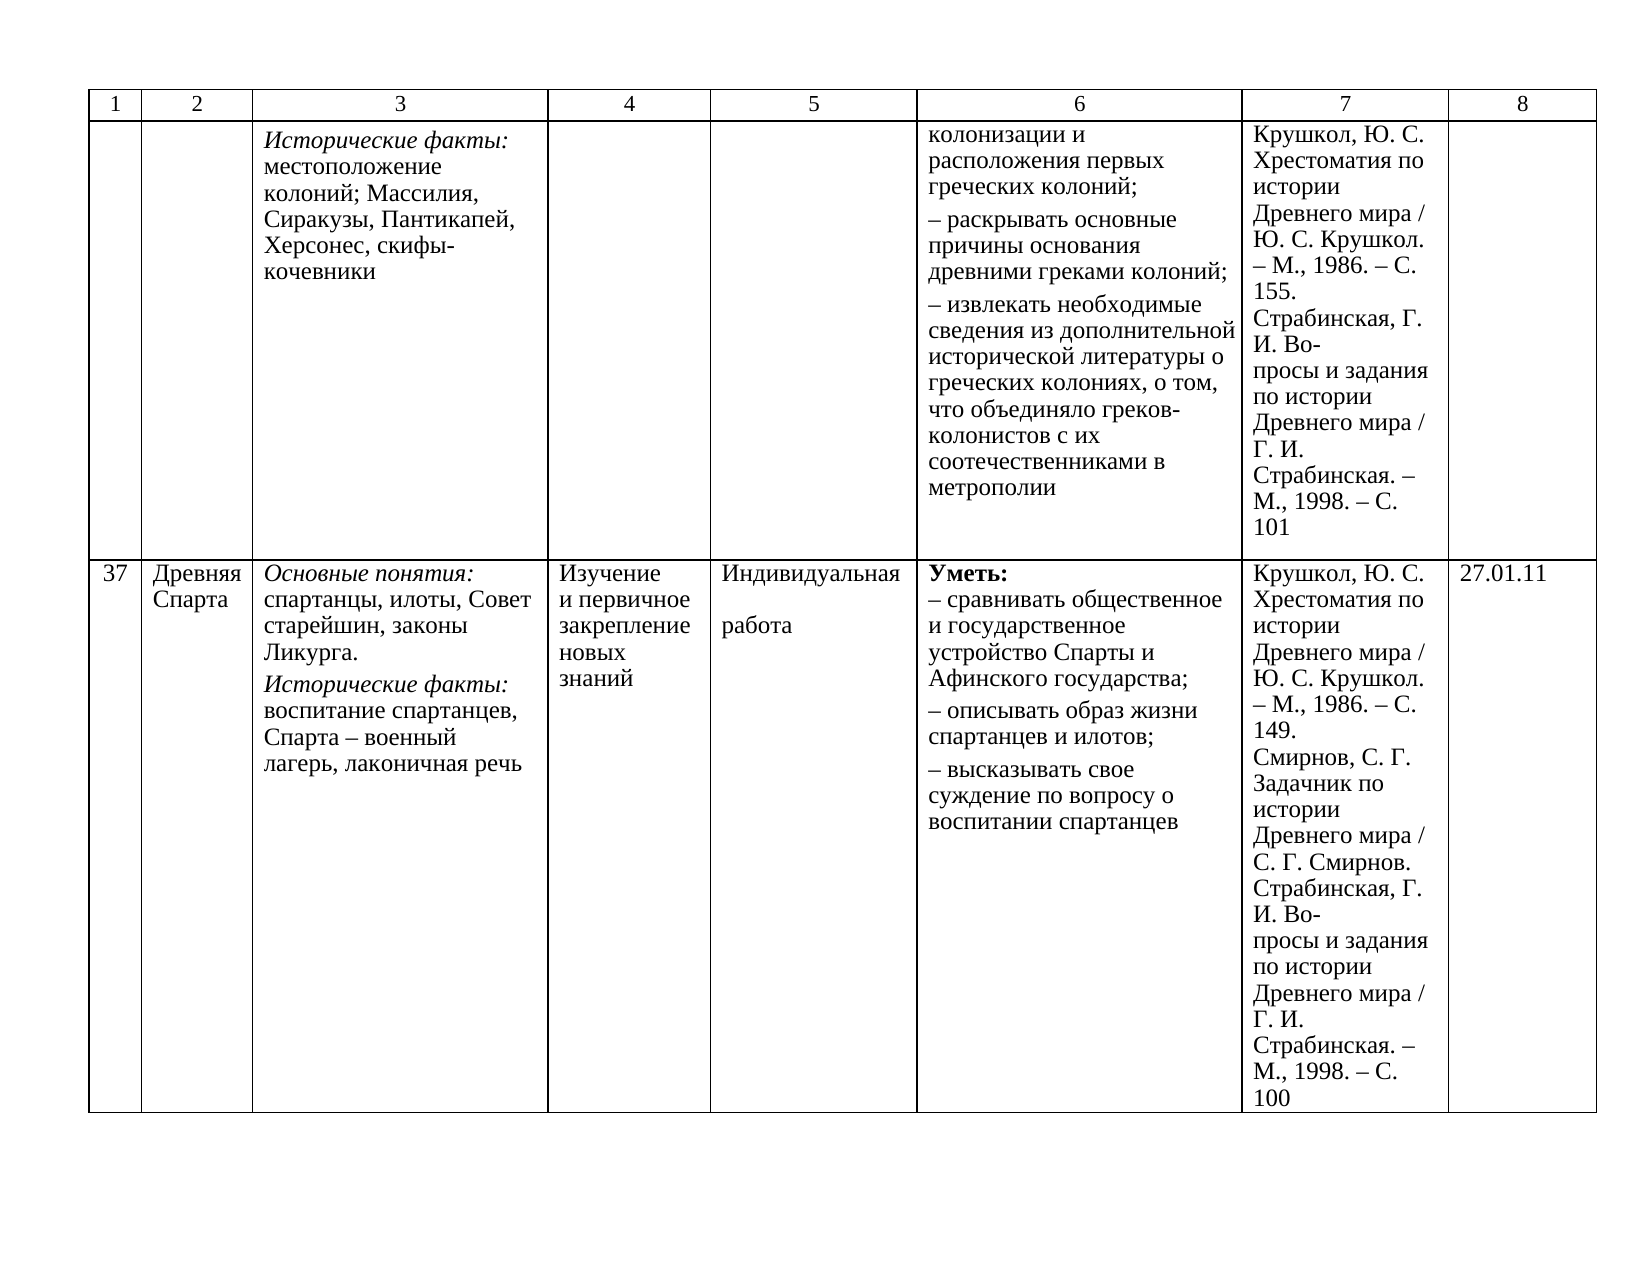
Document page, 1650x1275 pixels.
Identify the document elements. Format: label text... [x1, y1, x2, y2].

table_cell колонизации и расположения первых греческих колоний; – раскрывать основные причины основания древними греками колоний; – извлекать необходимые сведения из дополнительной исторической литературы о греческих колониях, о том, что объединяло греков-колонистов с их соотечественниками в метрополии [918, 122, 1241, 559]
table_cell Уметь: – сравнивать общественное и государственное устройство Спарты и Афинского государства; – описывать образ жизни спартанцев и илотов; – высказывать свое суждение по вопросу о воспитании спартанцев [918, 561, 1241, 1111]
table_cell Индивидуальная работа [711, 561, 916, 1111]
table_cell Изучение и первичное закрепление новых знаний [549, 561, 710, 1111]
table_cell Крушкол, Ю. С. Хрестоматия по истории Древнего мира / Ю. С. Крушкол. – М., 1986. – С. 149. Смирнов, С. Г. Задачник по истории Древнего мира / С. Г. Смирнов. Страбинская, Г. И. Во- просы и задания по истории Древнего мира / Г. И. Страбинская. – М., 1998. – С. 100 [1243, 561, 1448, 1111]
table_header 5 [711, 90, 916, 120]
table_header 8 [1449, 90, 1596, 120]
table_cell [90, 122, 141, 559]
table_cell [549, 122, 710, 559]
table_header 4 [549, 90, 710, 120]
table_cell Крушкол, Ю. С. Хрестоматия по истории Древнего мира / Ю. С. Крушкол. – М., 1986. – С. 155. Страбинская, Г. И. Во- просы и задания по истории Древнего мира / Г. И. Страбинская. – М., 1998. – С. 101 [1243, 122, 1448, 559]
table_header 6 [918, 90, 1241, 120]
table_header 1 [90, 90, 141, 120]
table_cell 37 [90, 561, 141, 1111]
table_cell [1449, 122, 1596, 559]
table_cell Исторические факты: местоположение колоний; Массилия, Сиракузы, Пантикапей, Херсонес, скифы-кочевники [253, 122, 547, 559]
table_cell 27.01.11 [1449, 561, 1596, 1111]
table_header 3 [253, 90, 547, 120]
table_header 7 [1243, 90, 1448, 120]
table_cell [711, 122, 916, 559]
table_cell Древняя Спарта [142, 561, 252, 1111]
table_cell [142, 122, 252, 559]
table_header 2 [142, 90, 252, 120]
table_cell Основные понятия: спартанцы, илоты, Совет старейшин, законы Ликурга. Исторические факты: воспитание спартанцев, Спарта – военный лагерь, лаконичная речь [253, 561, 547, 1111]
